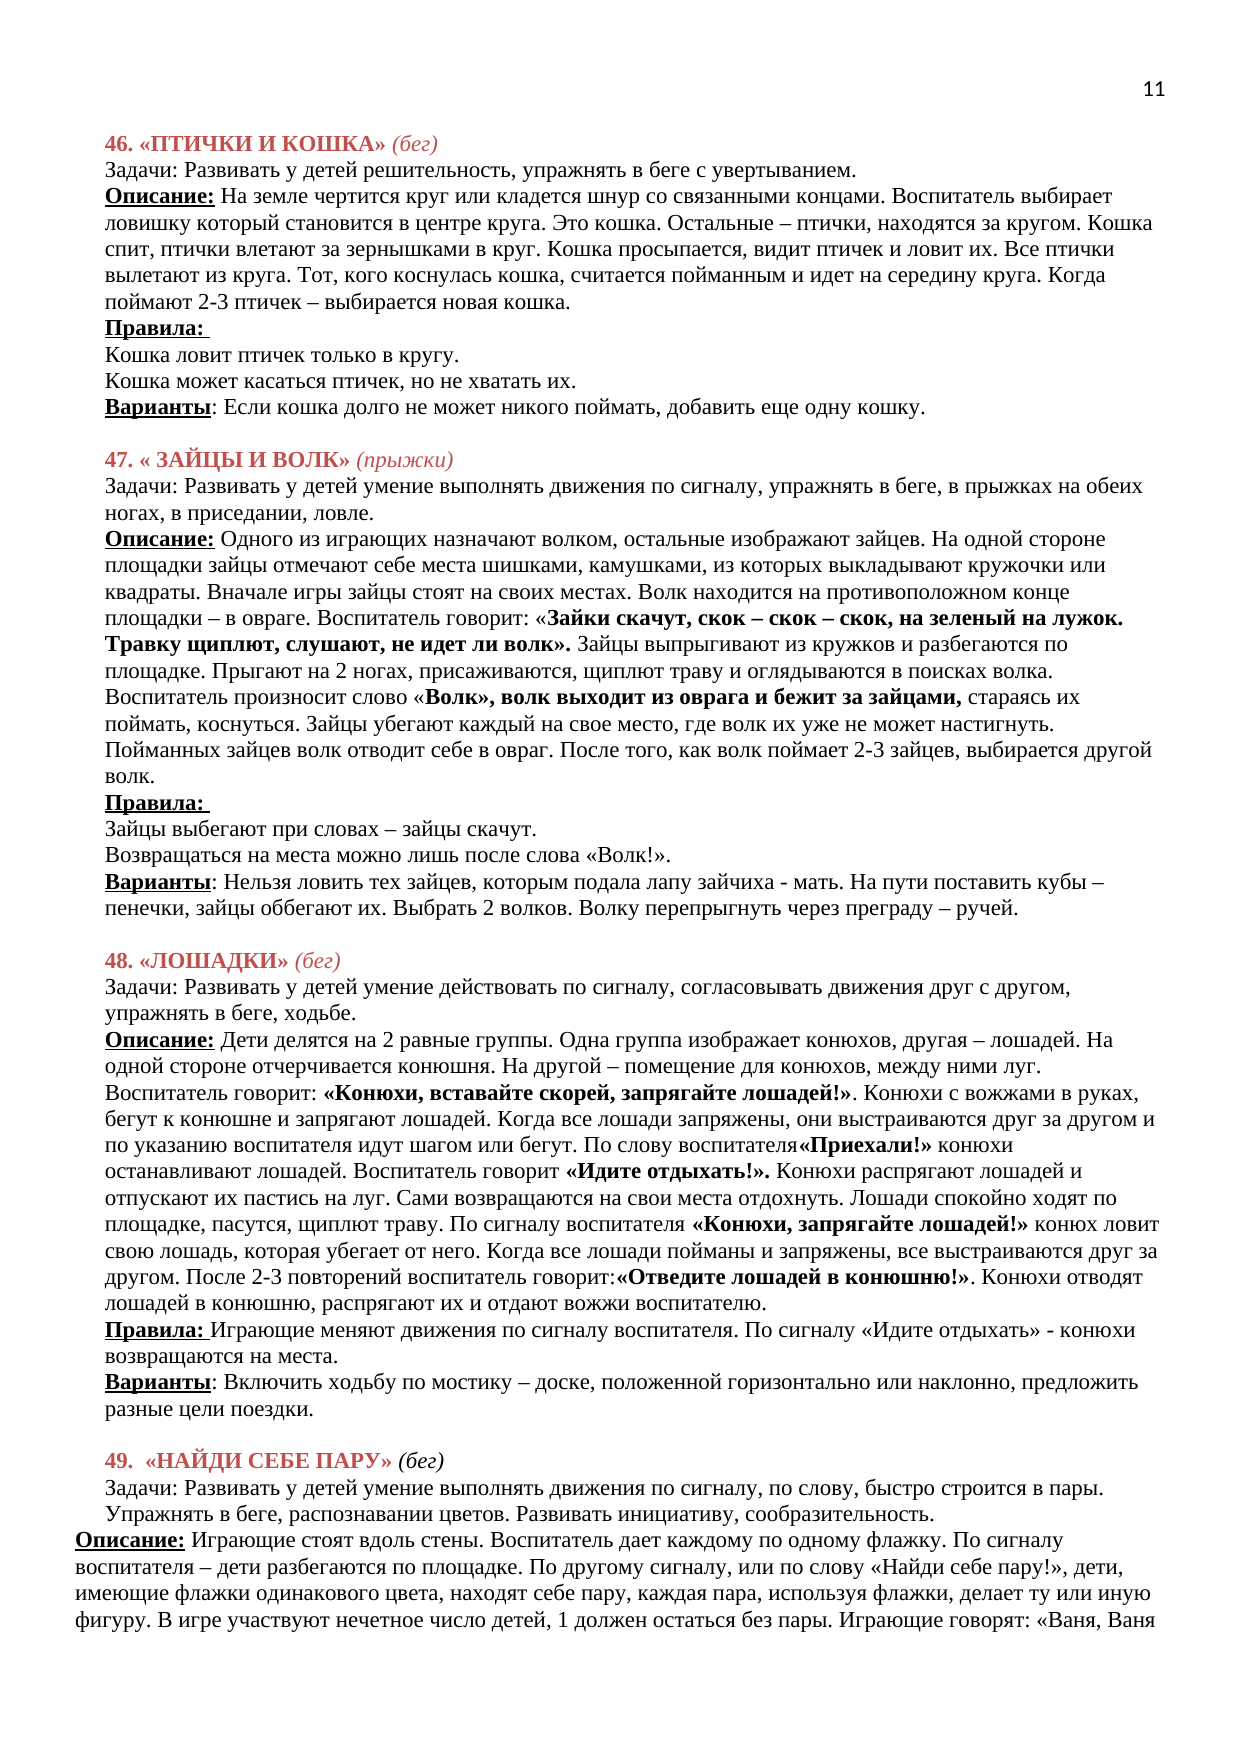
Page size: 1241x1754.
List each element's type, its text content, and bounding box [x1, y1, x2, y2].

text 46. «ПТИЧКИ И КОШКА» (бег) Задачи: Развивать у детей решительность, упражнять в беге с увертыванием. Описание: На земле чертится круг или кладется шнур со связанными концами. Воспитатель выбирает ловишку который становится в центре круга. Это кошка. Остальные – птички, находятся за кругом. Кошка спит, птички влетают за зернышками в круг. Кошка просыпается, видит птичек и ловит их. Все птички вылетают из круга. Тот, кого коснулась кошка, считается пойманным и идет на середину круга. Когда поймают 2-3 птичек – выбирается новая кошка. Правила: Кошка ловит птичек только в кругу. Кошка может касаться птичек, но не хватать их. Варианты: Если кошка долго не может никого поймать, добавить еще одну кошку. 47. « ЗАЙЦЫ И ВОЛК» (прыжки) Задачи: Развивать у детей умение выполнять движения по сигналу, упражнять в беге, в прыжках на обеих ногах, в приседании, ловле. Описание: Одного из играющих назначают волком, остальные изображают зайцев. На одной стороне площадки зайцы отмечают себе места шишками, камушками, из которых выкладывают кружочки или квадраты. Вначале игры зайцы стоят на своих местах. Волк находится на противоположном конце площадки – в овраге. Воспитатель говорит: «Зайки скачут, скок – скок – скок, на зеленый на лужок. Травку щиплют, слушают, не идет ли волк». Зайцы выпрыгивают из кружков и разбегаются по площадке. Прыгают на 2 ногах, присаживаются, щиплют траву и оглядываются в поисках волка. Воспитатель произносит слово «Волк», волк выходит из оврага и бежит за зайцами, стараясь их поймать, коснуться. Зайцы убегают каждый на свое место, где волк их уже не может настигнуть. Пойманных зайцев волк отводит себе в овраг. После того, как волк поймает 2-3 зайцев, выбирается другой волк. Правила: Зайцы выбегают при словах – зайцы скачут. Возвращаться на места можно лишь после слова «Волк!». Варианты: Нельзя ловить тех зайцев, которым подала лапу зайчиха - мать. На пути поставить кубы – пенечки, зайцы оббегают их. Выбрать 2 волков. Волку перепрыгнуть через преграду – ручей. 48. «ЛОШАДКИ» (бег) Задачи: Развивать у детей умение действовать по сигналу, согласовывать движения друг с другом, упражнять в беге, ходьбе. Описание: Дети делятся на 2 равные группы. Одна группа изображает конюхов, другая – лошадей. На одной стороне отчерчивается конюшня. На другой – помещение для конюхов, между ними луг. Воспитатель говорит: «Конюхи, вставайте скорей, запрягайте лошадей!». Конюхи с вожжами в руках, бегут к конюшне и запрягают лошадей. Когда все лошади запряжены, они выстраиваются друг за другом и по указанию воспитателя идут шагом или бегут. По слову воспитателя«Приехали!» конюхи останавливают лошадей. Воспитатель говорит «Идите отдыхать!». Конюхи распрягают лошадей и отпускают их пастись на луг. Сами возвращаются на свои места отдохнуть. Лошади спокойно ходят по площадке, пасутся, щиплют траву. По сигналу воспитателя «Конюхи, запрягайте лошадей!» конюх ловит свою лошадь, которая убегает от него. Когда все лошади пойманы и запряжены, все выстраиваются друг за другом. После 2-3 повторений воспитатель говорит:«Отведите лошадей в конюшню!». Конюхи отводят лошадей в конюшню, распрягают их и отдают вожжи воспитателю. Правила: Играющие меняют движения по сигналу воспитателя. По сигналу «Идите отдыхать» - конюхи возвращаются на места. Варианты: Включить ходьбу по мостику – доске, положенной горизонтально или наклонно, предложить разные цели поездки. 49. «НАЙДИ СЕБЕ ПАРУ» (бег) Задачи: Развивать у детей умение выполнять движения по сигналу, по слову, быстро строится в пары. Упражнять в беге, распознавании цветов. Развивать инициативу, сообразительность. [104, 130, 1165, 1527]
